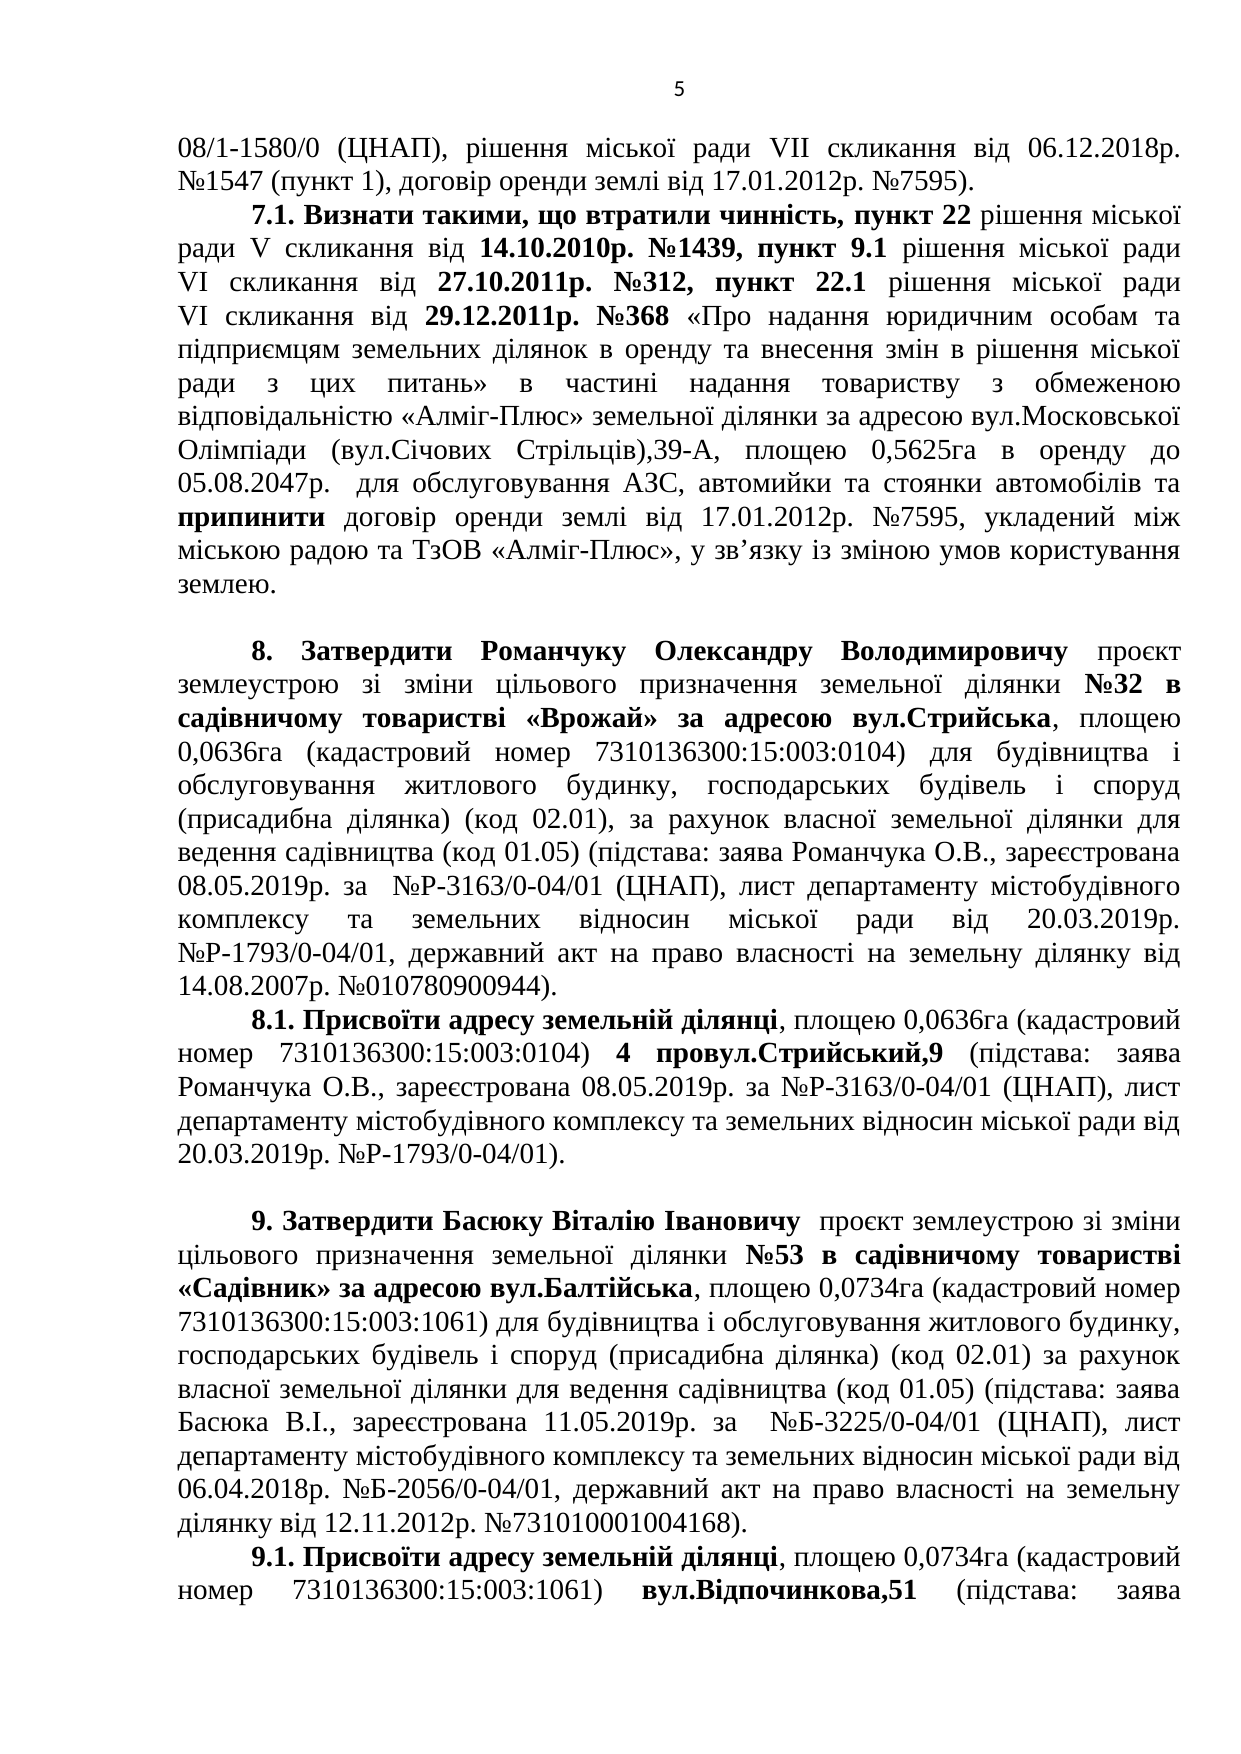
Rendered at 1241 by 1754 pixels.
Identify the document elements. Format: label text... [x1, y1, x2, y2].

text 7.1. Визнати такими, що втратили чинність, пункт 22 рішення міської ради V скликання від 14.10.2010р. №1439, пункт 9.1 рішення міської ради VІ скликання від 27.10.2011р. №312, пункт 22.1 рішення міської ради VІ скликання від 29.12.2011р. №368 «Про надання юридичним особам та підприємцям земельних ділянок в оренду та внесення змін в рішення міської ради з цих питань» в частині надання товариству з обмеженою відповідальністю «Алміг-Плюс» земельної ділянки за адресою вул.Московської Олімпіади (вул.Січових Стрільців),39-А, площею 0,5625га в оренду до 05.08.2047р. для обслуговування АЗС, автомийки та стоянки автомобілів та припинити договір оренди землі від 17.01.2012р. №7595, укладений між міською радою та ТзОВ «Алміг-Плюс», у зв’язку із зміною умов користування землею. [177, 197, 1181, 599]
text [177, 130, 1181, 197]
text 8. Затвердити Романчуку Олександру Володимировичу проєкт землеустрою зі зміни цільового призначення земельної ділянки №32 в садівничому товаристві «Врожай» за адресою вул.Стрийська, площею 0,0636га (кадастровий номер 7310136300:15:003:0104) для будівництва і обслуговування житлового будинку, господарських будівель і споруд (присадибна ділянка) (код 02.01), за рахунок власної земельної ділянки для ведення садівництва (код 01.05) (підстава: заява Романчука О.В., зареєстрована 08.05.2019р. за №Р-3163/0-04/01 (ЦНАП), лист департаменту містобудівного комплексу та земельних відносин міської ради від 20.03.2019р. №Р-1793/0-04/01, державний акт на право власності на земельну ділянку від 14.08.2007р. №010780900944). [177, 633, 1181, 1002]
text 8.1. Присвоїти адресу земельній ділянці, площею 0,0636га (кадастровий номер 7310136300:15:003:0104) 4 провул.Стрийський,9 (підстава: заява Романчука О.В., зареєстрована 08.05.2019р. за №Р-3163/0-04/01 (ЦНАП), лист департаменту містобудівного комплексу та земельних відносин міської ради від 20.03.2019р. №Р-1793/0-04/01). [177, 1002, 1181, 1170]
text 9. Затвердити Басюку Віталію Івановичу проєкт землеустрою зі зміни цільового призначення земельної ділянки №53 в садівничому товаристві «Садівник» за адресою вул.Балтійська, площею 0,0734га (кадастровий номер 7310136300:15:003:1061) для будівництва і обслуговування житлового будинку, господарських будівель і споруд (присадибна ділянка) (код 02.01) за рахунок власної земельної ділянки для ведення садівництва (код 01.05) (підстава: заява Басюка В.І., зареєстрована 11.05.2019р. за №Б-3225/0-04/01 (ЦНАП), лист департаменту містобудівного комплексу та земельних відносин міської ради від 06.04.2018р. №Б-2056/0-04/01, державний акт на право власності на земельну ділянку від 12.11.2012р. №731010001004168). [177, 1203, 1181, 1539]
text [177, 1539, 1181, 1606]
